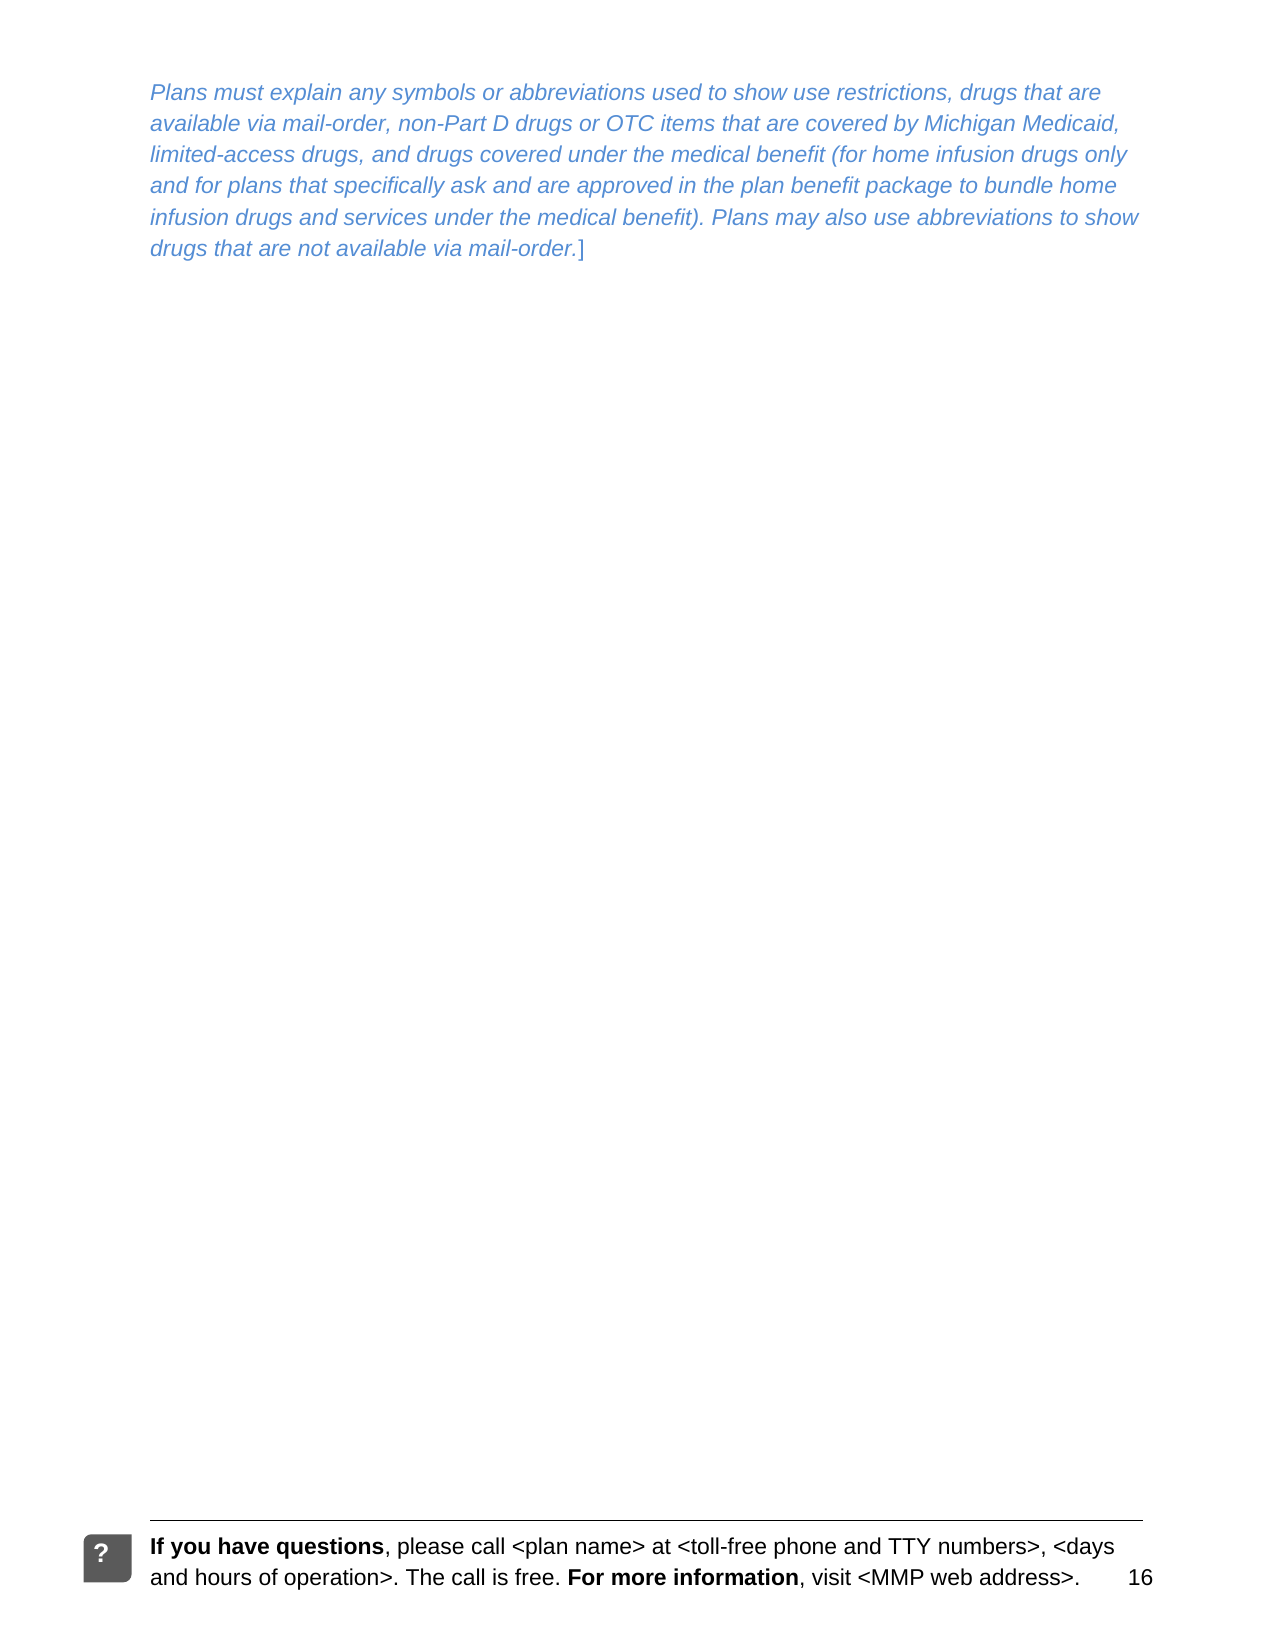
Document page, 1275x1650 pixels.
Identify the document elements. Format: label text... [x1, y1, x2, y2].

text Plans must explain any symbols or abbreviations used to show use restrictions, drugs that are available via mail-order, non-Part D drugs or OTC items that are covered by Michigan Medicaid, limited-access drugs, and drugs covered under the medical benefit (for home infusion drugs only and for plans that specifically ask and are approved in the plan benefit package to bundle home infusion drugs and services under the medical benefit). Plans may also use abbreviations to show drugs that are not available via mail-order.] [150, 75, 1143, 262]
